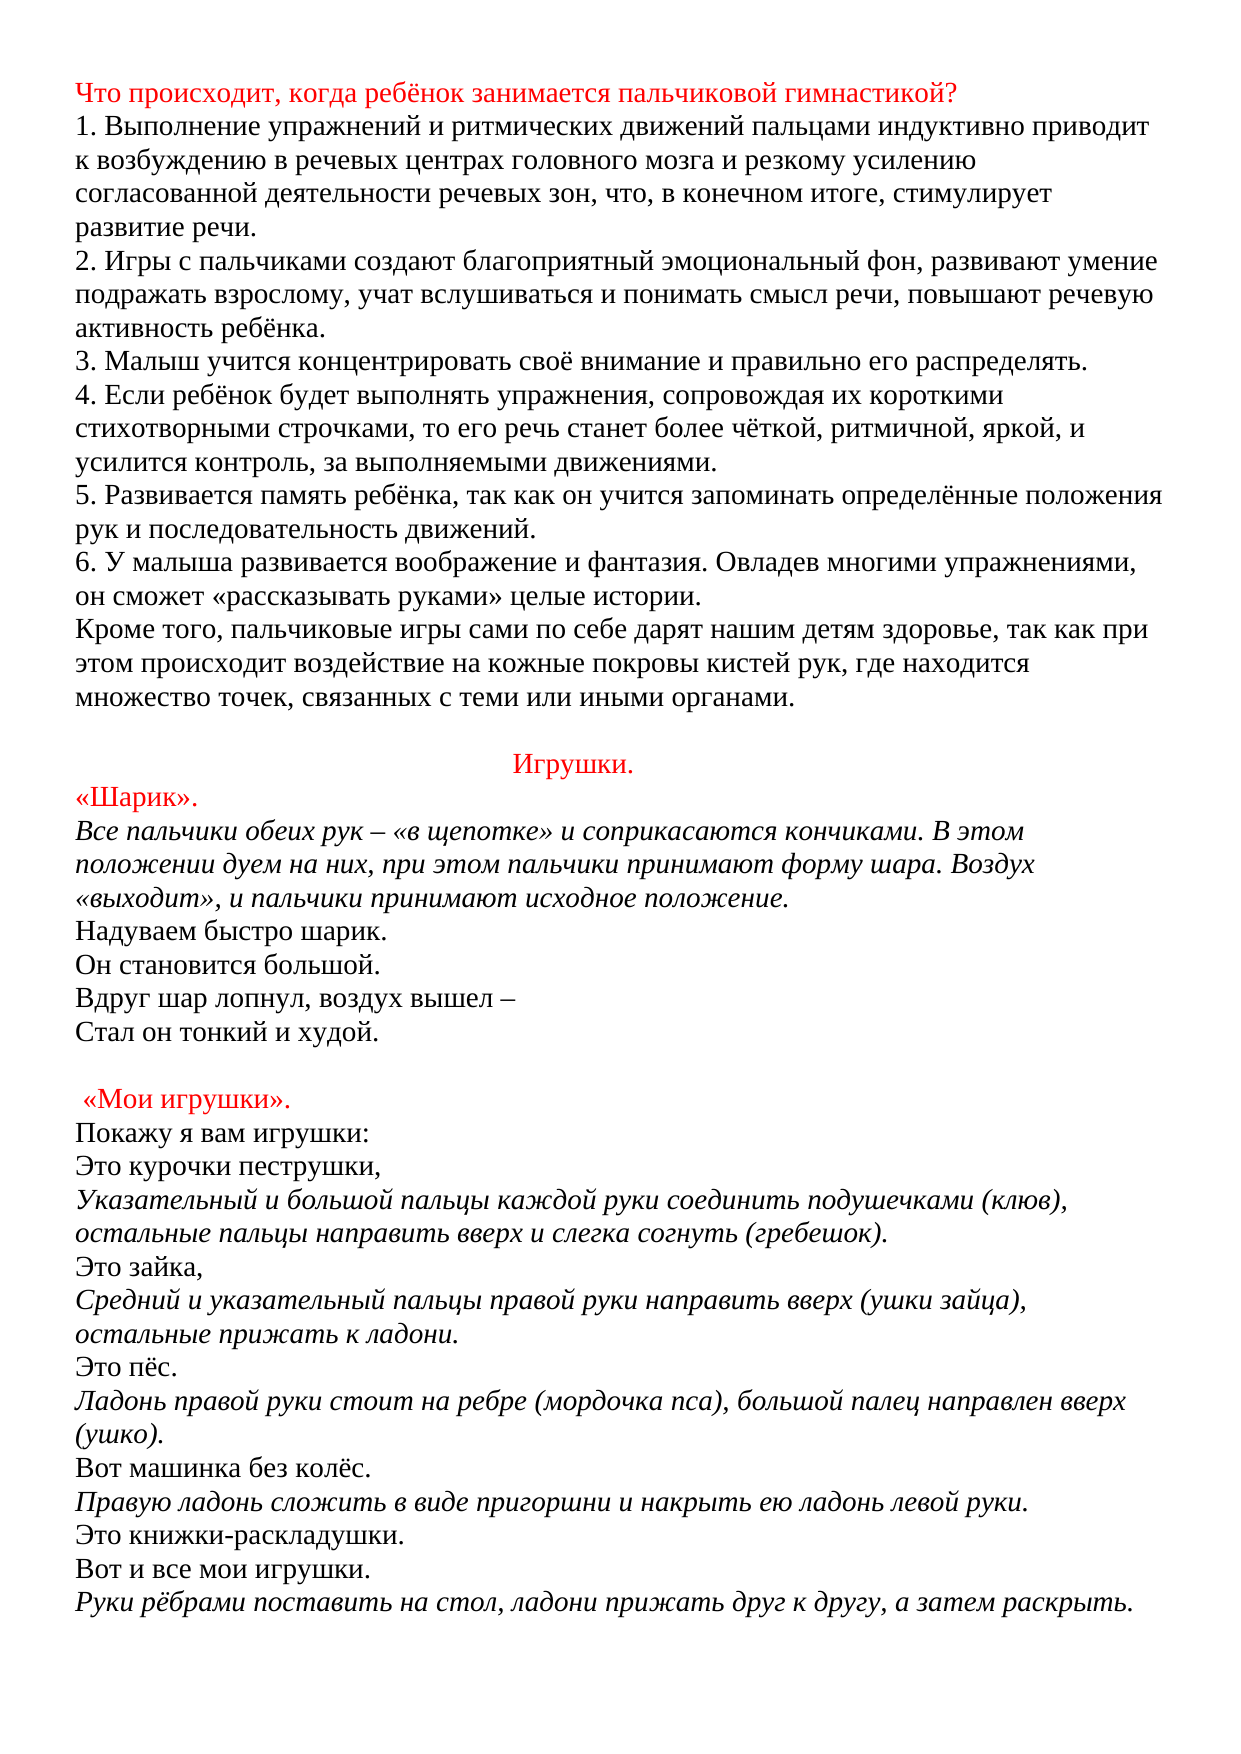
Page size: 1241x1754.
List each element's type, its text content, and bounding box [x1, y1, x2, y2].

text «Мои игрушки». [75, 1081, 1165, 1115]
text Вот машинка без колёс. [75, 1450, 1165, 1484]
text Это книжки-раскладушки. [75, 1517, 1165, 1551]
text Покажу я вам игрушки: [75, 1115, 1165, 1148]
text Указательный и большой пальцы каждой руки соединить подушечками (клюв), остальные пальцы направить вверх и слегка согнуть (гребешок). [75, 1182, 1165, 1249]
text 1. Выполнение упражнений и ритмических движений пальцами индуктивно приводит к возбуждению в речевых центрах головного мозга и резкому усилению согласованной деятельности речевых зон, что, в конечном итоге, стимулирует развитие речи. [75, 108, 1165, 243]
text 3. Малыш учится концентрировать своё внимание и правильно его распределять. [75, 343, 1165, 377]
text Ладонь правой руки стоит на ребре (мордочка пса), большой палец направлен вверх (ушко). [75, 1383, 1165, 1450]
text Это пёс. [75, 1349, 1165, 1383]
text Средний и указательный пальцы правой руки направить вверх (ушки зайца), остальные прижать к ладони. [75, 1282, 1165, 1349]
text Стал он тонкий и худой. [75, 1014, 1165, 1048]
text Правую ладонь сложить в виде пригоршни и накрыть ею ладонь левой руки. [75, 1484, 1165, 1517]
text 2. Игры с пальчиками создают благоприятный эмоциональный фон, развивают умение подражать взрослому, учат вслушиваться и понимать смысл речи, повышают речевую активность ребёнка. [75, 243, 1165, 343]
text Руки рёбрами поставить на стол, ладони прижать друг к другу, а затем раскрыть. [75, 1584, 1165, 1618]
text Что происходит, когда ребёнок занимается пальчиковой гимнастикой? [75, 75, 1165, 108]
text Все пальчики обеих рук – «в щепотке» и соприкасаются кончиками. В этом положении дуем на них, при этом пальчики принимают форму шара. Воздух «выходит», и пальчики принимают исходное положение. [75, 813, 1165, 913]
text Надуваем быстро шарик. [75, 913, 1165, 947]
text Это зайка, [75, 1249, 1165, 1282]
text Игрушки. [75, 746, 1165, 779]
text 6. У малыша развивается воображение и фантазия. Овладев многими упражнениями, он сможет «рассказывать руками» целые истории. [75, 544, 1165, 612]
text Вдруг шар лопнул, воздух вышел – [75, 981, 1165, 1014]
text 4. Если ребёнок будет выполнять упражнения, сопровождая их короткими стихотворными строчками, то его речь станет более чёткой, ритмичной, яркой, и усилится контроль, за выполняемыми движениями. [75, 377, 1165, 477]
text Это курочки пеструшки, [75, 1148, 1165, 1182]
text Вот и все мои игрушки. [75, 1551, 1165, 1584]
text Он становится большой. [75, 947, 1165, 981]
text «Шарик». [75, 779, 1165, 813]
text 5. Развивается память ребёнка, так как он учится запоминать определённые положения рук и последовательность движений. [75, 477, 1165, 544]
text Кроме того, пальчиковые игры сами по себе дарят нашим детям здоровье, так как при этом происходит воздействие на кожные покровы кистей рук, где находится множество точек, связанных с теми или иными органами. [75, 612, 1165, 712]
